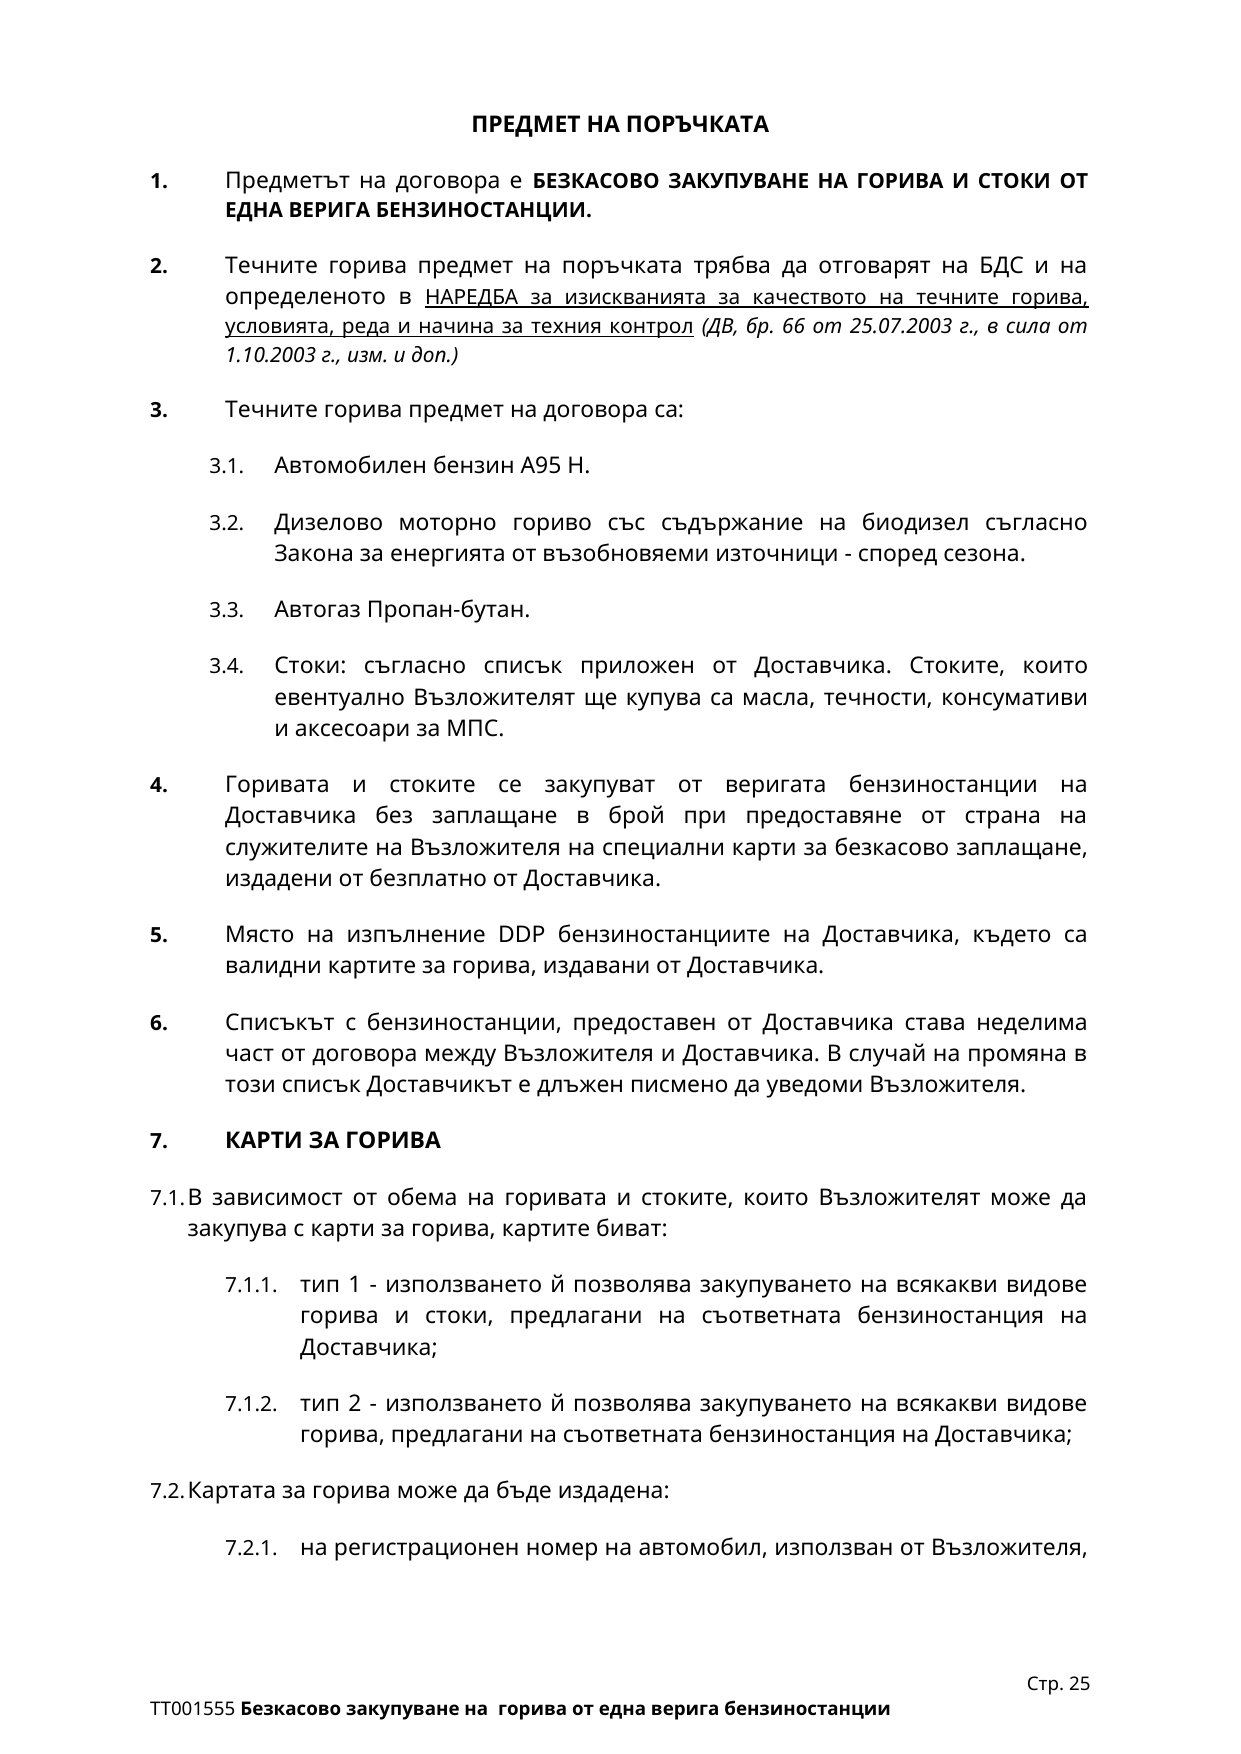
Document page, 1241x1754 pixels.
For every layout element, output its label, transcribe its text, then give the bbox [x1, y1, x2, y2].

list Течните горива предмет на поръчката трябва да отговарят на БДС и на определеното в НАРЕДБА за изискванията за качеството на течните горива, условията, реда и начина за техния контрол (ДВ, бр. 66 от 25.07.2003 г., в сила от 1.10.2003 г., изм. и доп.) [150, 249, 1089, 368]
list Автогаз Пропан-бутан. [209, 593, 1089, 624]
list тип 2 - използването й позволява закупуването на всякакви видове горива, предлагани на съответната бензиностанция на Доставчика; [225, 1387, 1089, 1449]
list Списъкът с бензиностанции, предоставен от Доставчика става неделима част от договора между Възложителя и Доставчика. В случай на промяна в този списък Доставчикът е длъжен писмено да уведоми Възложителя. [150, 1006, 1089, 1099]
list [225, 1531, 1089, 1562]
list Стоки: съгласно списък приложен от Доставчика. Стоките, които евентуално Възложителят ще купува са масла, течности, консумативи и аксесоари за МПС. [209, 649, 1089, 743]
list Автомобилен бензин А95 H. [209, 449, 1089, 481]
list Горивата и стоките се закупуват от веригата бензиностанции на Доставчика без заплащане в брой при предоставяне от страна на служителите на Възложителя на специални карти за безкасово заплащане, издадени от безплатно от Доставчика. [150, 768, 1089, 893]
list тип 1 - използването й позволява закупуването на всякакви видове горива и стоки, предлагани на съответната бензиностанция на Доставчика; [225, 1268, 1089, 1362]
list Картата за горива може да бъде издадена: [150, 1474, 1089, 1506]
list Дизелово моторно гориво със съдържание на биодизел съгласно Закона за енергията от възобновяеми източници - според сезона. [209, 506, 1089, 568]
list Течните горива предмет на договора са: [150, 393, 1089, 424]
list В зависимост от обема на горивата и стоките, които Възложителят може да закупува с карти за горива, картите биват: [150, 1181, 1089, 1243]
list КАРТИ ЗА ГОРИВА [150, 1124, 1089, 1156]
list Предметът на договора е БЕЗКАСОВО ЗАКУПУВАНЕ НА ГОРИВА И СТОКИ ОТ ЕДНА ВЕРИГА БЕНЗИНОСТАНЦИИ. [150, 164, 1089, 224]
text ПРЕДМЕТ НА ПОРЪЧКАТА [150, 108, 1090, 139]
list Място на изпълнение DDP бензиностанциите на Доставчика, където са валидни картите за горива, издавани от Доставчика. [150, 918, 1089, 981]
